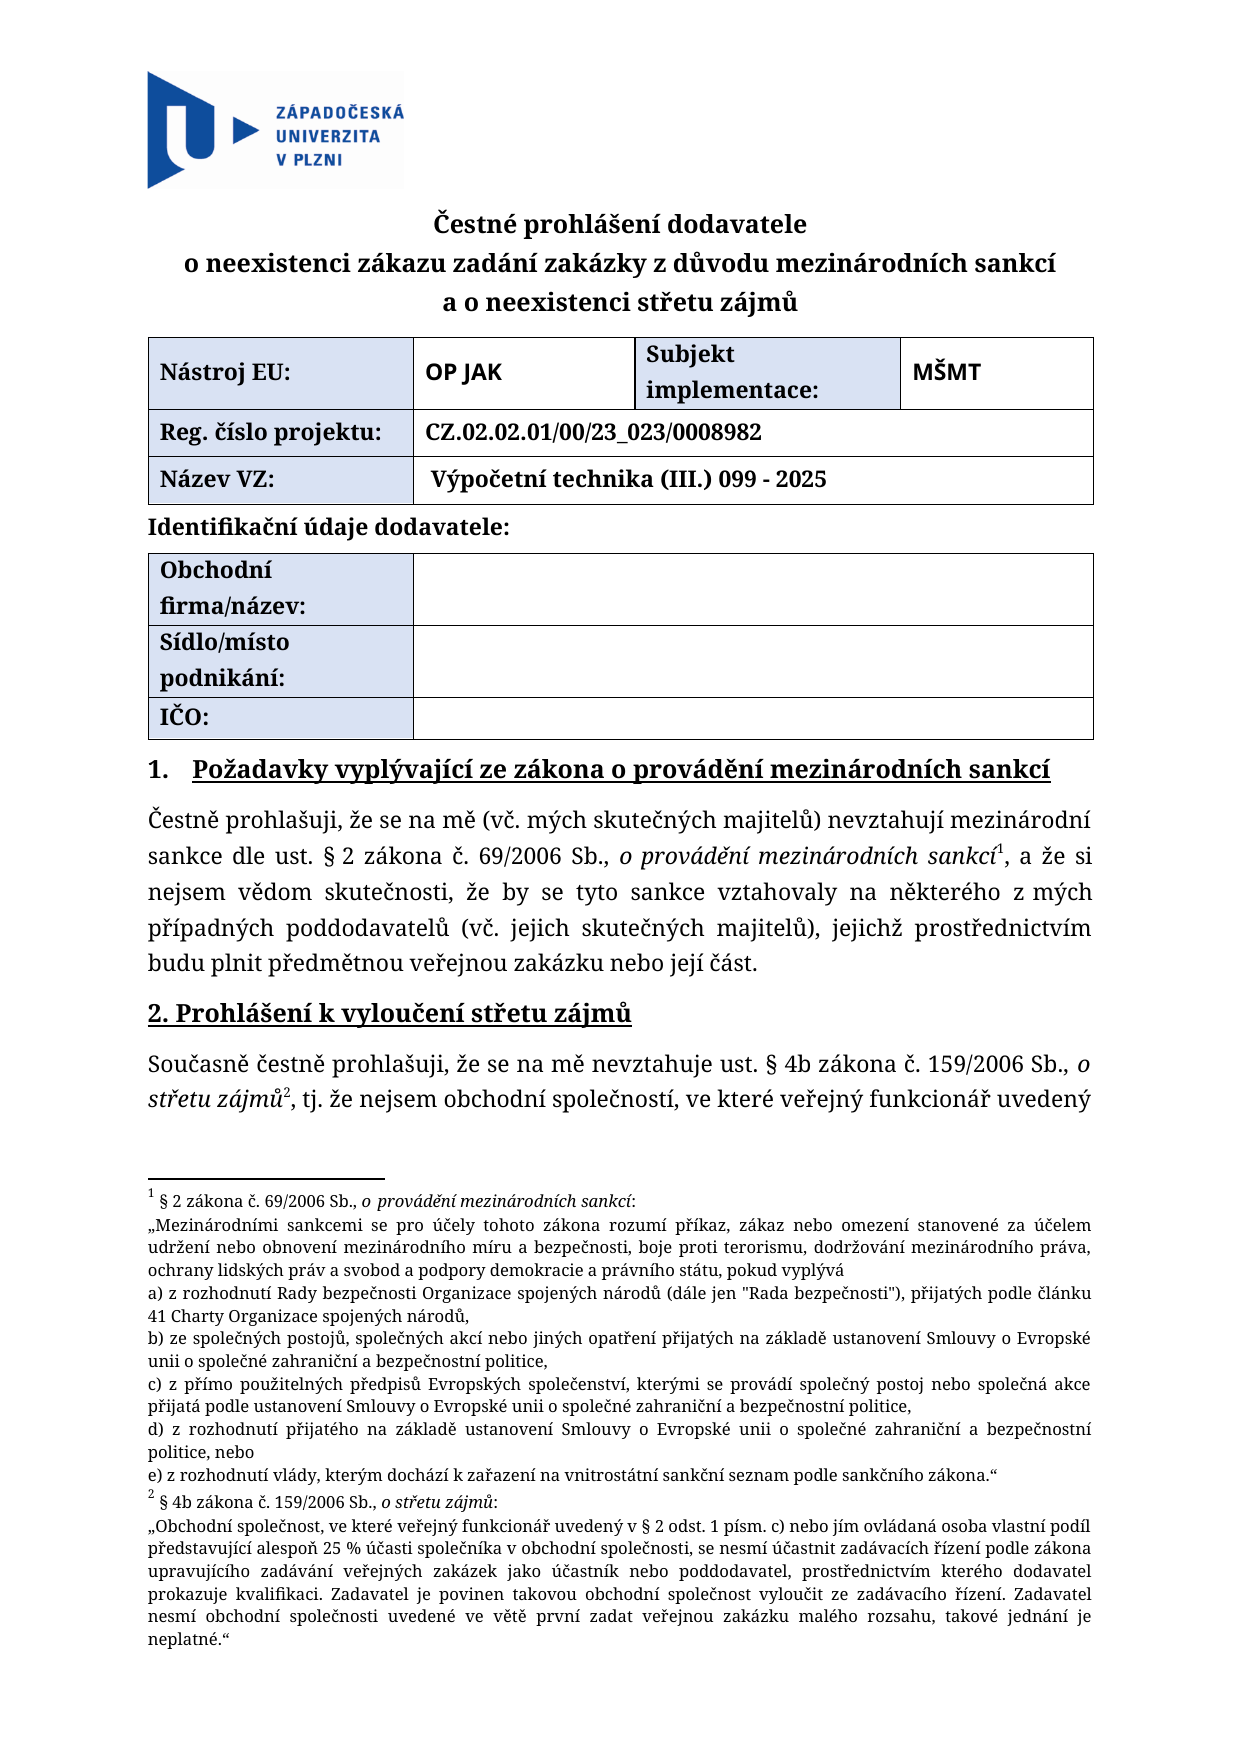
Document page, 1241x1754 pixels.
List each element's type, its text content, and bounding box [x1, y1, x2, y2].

text o neexistenci zákazu zadání zakázky z důvodu mezinárodních sankcí a o neexistenci střetu zájmů [148, 246, 1093, 319]
table_header OP JAK [414, 338, 634, 409]
table_cell CZ.02.02.01/00/23_023/0008982 [414, 410, 1093, 456]
picture [147, 71, 404, 189]
table_cell [414, 626, 1093, 697]
table_header Nástroj EU: [149, 338, 413, 409]
subtitle 2. Prohlášení k vyloučení střetu zájmů [148, 996, 1093, 1030]
table_header [414, 554, 1093, 625]
table_cell IČO: [149, 698, 413, 738]
table_cell [414, 698, 1093, 738]
table_header Subjekt implementace: [636, 338, 900, 409]
table_cell Výpočetní technika (III.) 099 - 2025 [414, 457, 1093, 503]
table_header Obchodní firma/název: [149, 554, 413, 625]
list Současně čestně prohlašuji, že se na mě nevztahuje ust. § 4b zákona č. 159/2006 Sb., o střetu zájmů, tj. že nejsem obchodní společností, ve které veřejný funkcionář uvedený v ust. § 2 odst. 1 písm. c) zákona o střetu zájmů nebo jím ovládaná osoba vlastní podíl představující alespoň 25 % účasti společníka v obchodní společnosti. [148, 1047, 1093, 1115]
table_cell Název VZ: [149, 457, 413, 503]
table_header MŠMT [901, 338, 1093, 409]
text Čestné prohlášení dodavatele [148, 207, 1093, 241]
text Identifikační údaje dodavatele: [148, 511, 1093, 542]
text Čestně prohlašuji, že se na mě (vč. mých skutečných majitelů) nevztahují mezinárodní sankce dle ust. § 2 zákona č. 69/2006 Sb., o provádění mezinárodních sankcí, a že si nejsem vědom skutečnosti, že by se tyto sankce vztahovaly na některého z mých případných poddodavatelů (vč. jejich skutečných majitelů), jejichž prostřednictvím budu plnit předmětnou veřejnou zakázku nebo její část. [148, 804, 1093, 979]
subtitle 1. Požadavky vyplývající ze zákona o provádění mezinárodních sankcí [148, 752, 1093, 786]
table_cell Sídlo/místo podnikání: [149, 626, 413, 697]
table_cell Reg. číslo projektu: [149, 410, 413, 456]
